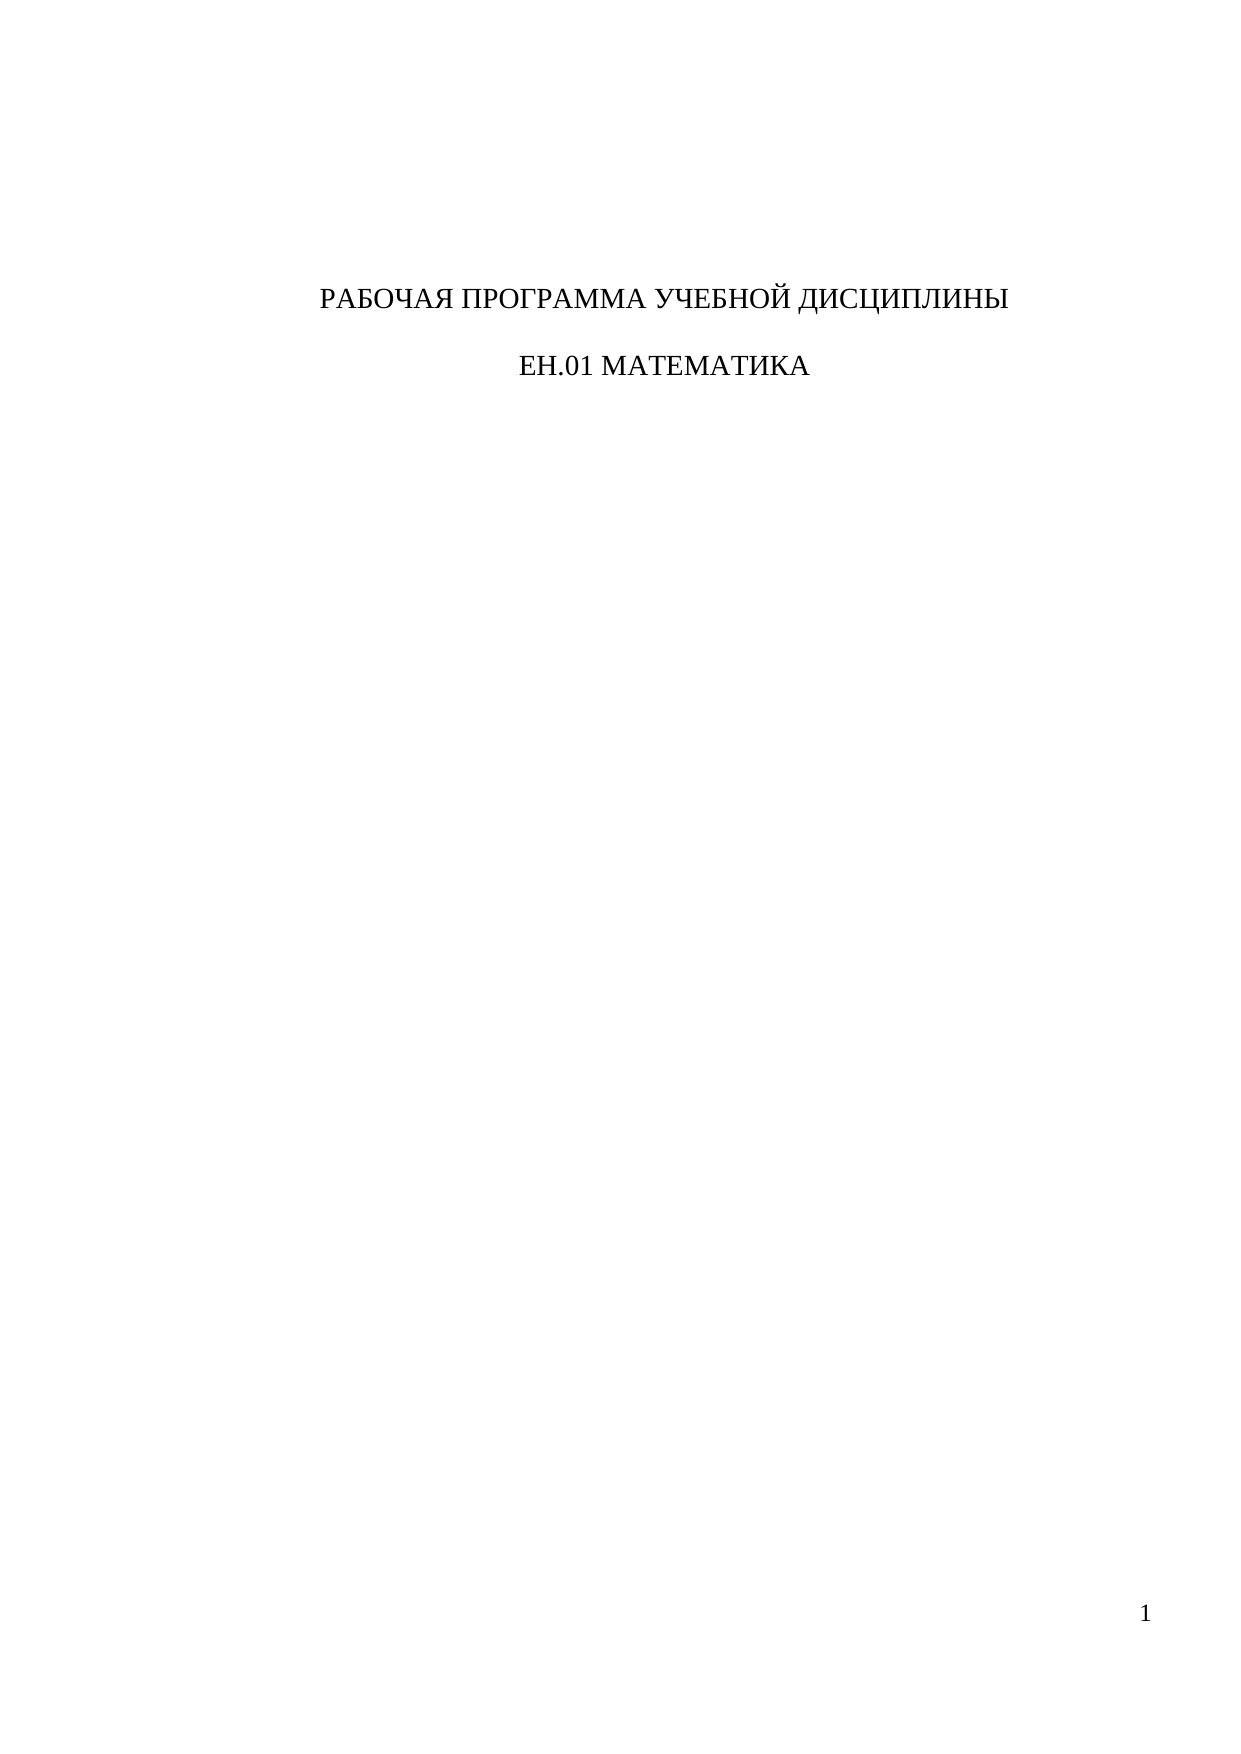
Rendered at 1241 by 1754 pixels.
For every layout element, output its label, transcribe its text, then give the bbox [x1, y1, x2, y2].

text ЕН.01 МАТЕМАТИКА [177, 348, 1152, 382]
text РАБОЧАЯ ПРОГРАММА УЧЕБНОЙ ДИСЦИПЛИНЫ [177, 281, 1152, 314]
